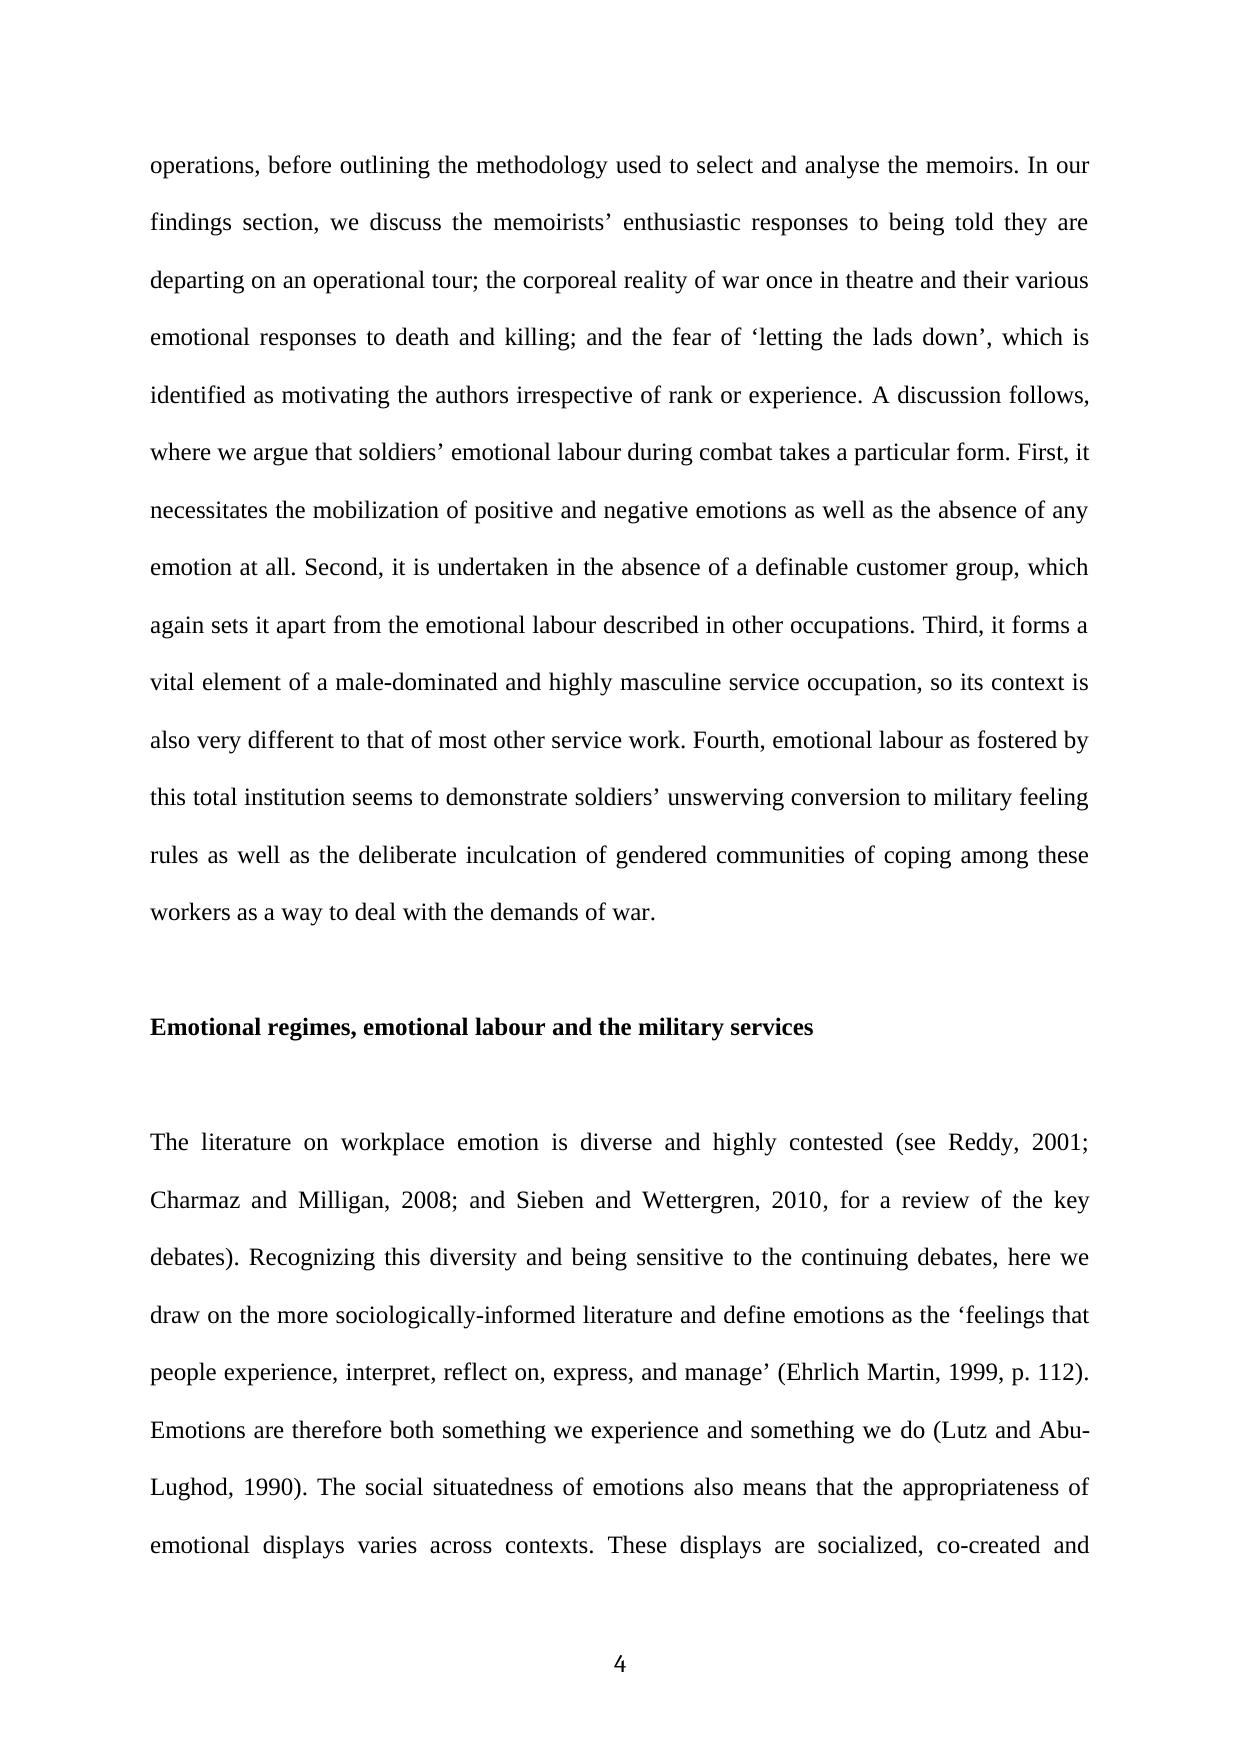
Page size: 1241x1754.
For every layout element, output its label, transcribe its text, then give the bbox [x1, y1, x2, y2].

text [150, 1127, 1090, 1559]
text Emotional regimes, emotional labour and the military services [150, 1012, 1090, 1041]
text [150, 150, 1090, 926]
